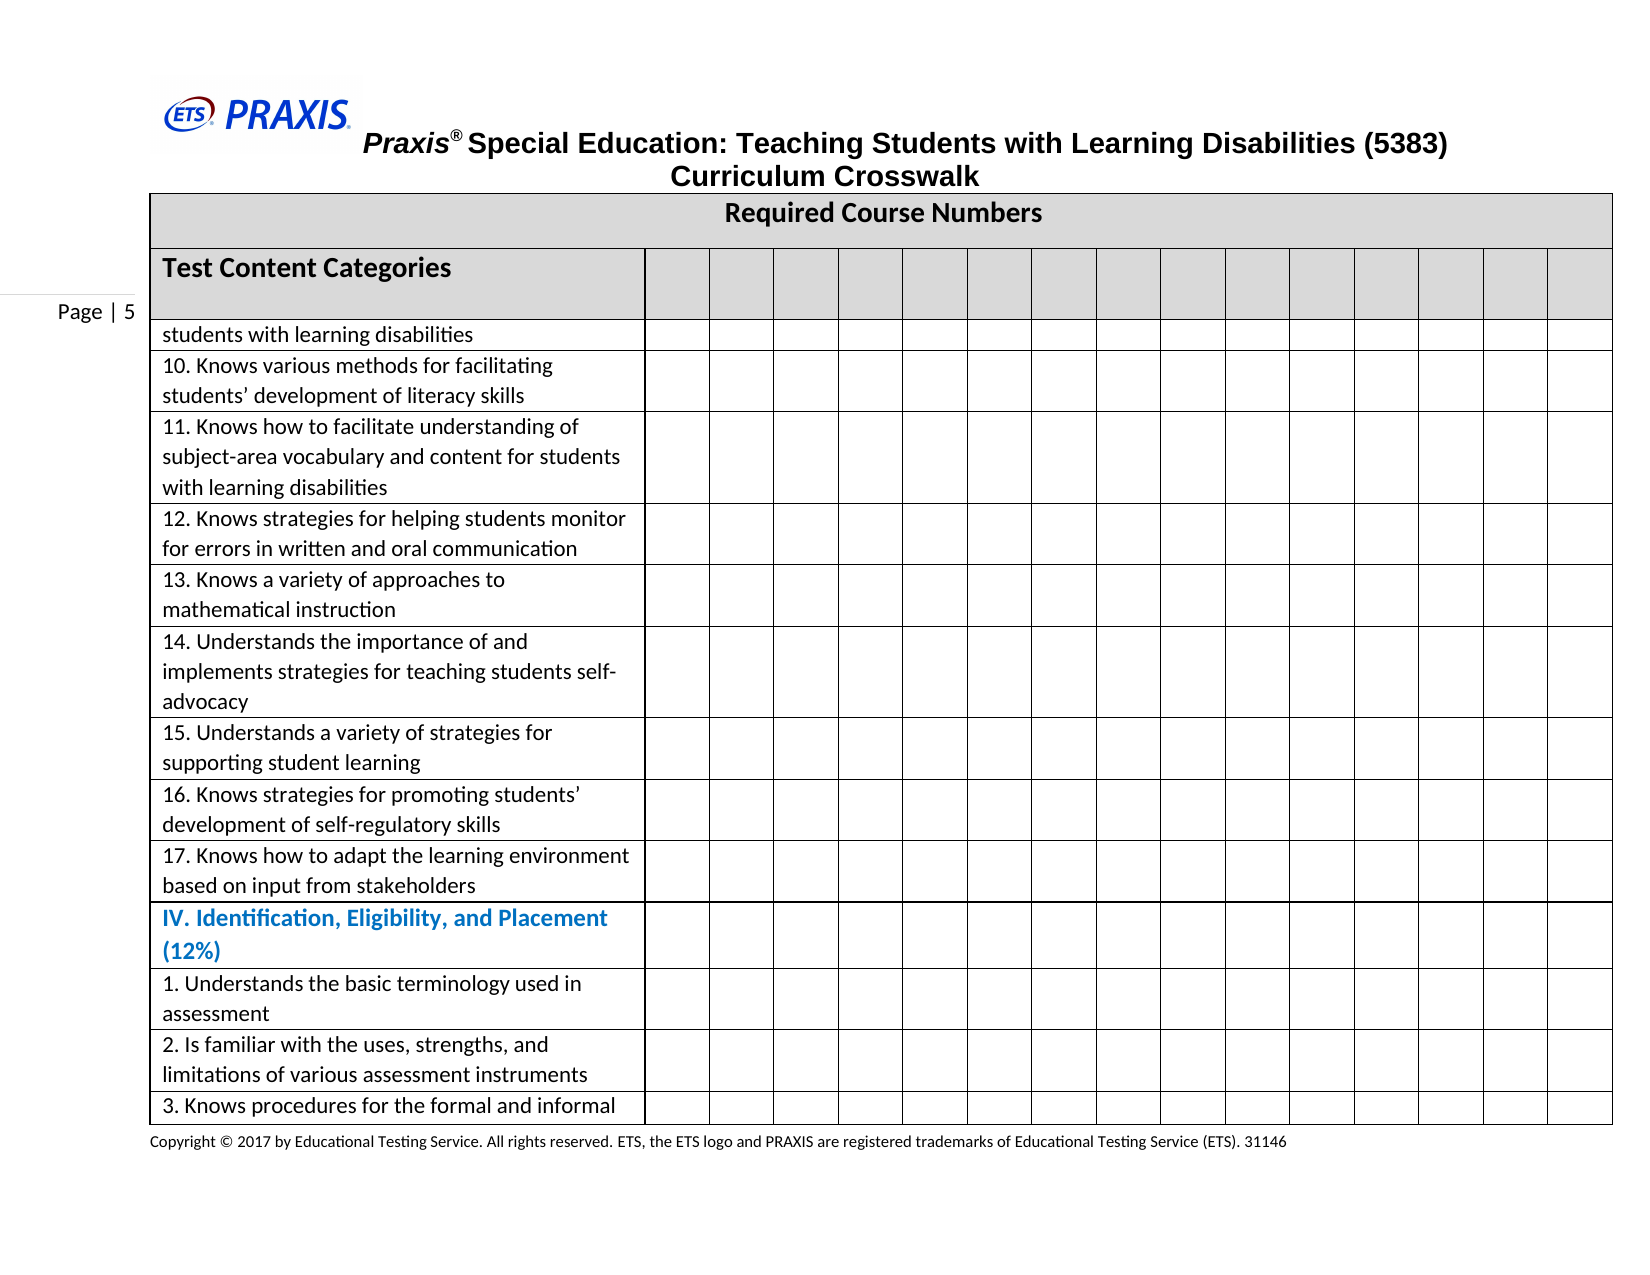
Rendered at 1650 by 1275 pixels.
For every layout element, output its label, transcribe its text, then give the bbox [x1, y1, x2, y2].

table_cell [1355, 1030, 1418, 1091]
table_cell [710, 780, 773, 840]
table_cell [646, 565, 709, 626]
table_cell [1097, 1092, 1160, 1124]
table_cell [1548, 1092, 1612, 1124]
table_cell [968, 780, 1031, 840]
table_cell [710, 718, 773, 779]
table_cell [903, 1092, 967, 1124]
table_cell [646, 412, 709, 503]
table_cell [1548, 780, 1612, 840]
table_cell [1548, 718, 1612, 779]
table_cell [1290, 903, 1354, 968]
table_cell [903, 841, 967, 901]
table_cell [1161, 780, 1225, 840]
table_cell [1484, 412, 1547, 503]
table_cell [1484, 249, 1547, 319]
table_cell [1226, 504, 1289, 564]
table_cell [1097, 841, 1160, 901]
table_cell [1419, 320, 1483, 350]
table_cell 9. Knows augmentative and assistive strategies for supporting and enhancing communication skills of students with learning disabilities [151, 320, 644, 350]
table_cell [1032, 903, 1096, 968]
table_cell [1290, 969, 1354, 1029]
table_cell [903, 249, 967, 319]
table_cell [710, 565, 773, 626]
table_cell [1226, 1092, 1289, 1124]
table_cell [1032, 320, 1096, 350]
table_cell [968, 320, 1031, 350]
table_cell [1355, 841, 1418, 901]
table_cell [1097, 504, 1160, 564]
table_cell [1548, 969, 1612, 1029]
table_cell [710, 969, 773, 1029]
table_cell [710, 412, 773, 503]
table_cell [1548, 1030, 1612, 1091]
table_cell [1419, 780, 1483, 840]
table_cell [903, 780, 967, 840]
table_cell [710, 903, 773, 968]
table_cell [968, 718, 1031, 779]
table_cell [1355, 718, 1418, 779]
table_cell [1290, 1092, 1354, 1124]
table_cell [1290, 351, 1354, 411]
table_cell 2. Is familiar with the uses, strengths, and limitations of various assessment instruments [151, 1030, 644, 1091]
table_cell [1419, 903, 1483, 968]
table_cell [839, 565, 902, 626]
table_cell [1548, 320, 1612, 350]
table_cell [1484, 969, 1547, 1029]
table_cell [646, 780, 709, 840]
table_cell [903, 903, 967, 968]
table_cell [1290, 780, 1354, 840]
table_cell 15. Understands a variety of strategies for supporting student learning [151, 718, 644, 779]
table_cell [1548, 249, 1612, 319]
table_cell [774, 1092, 838, 1124]
table_cell [1097, 351, 1160, 411]
table_cell Test Content Categories [151, 249, 644, 319]
table_cell [968, 1092, 1031, 1124]
table_cell [968, 565, 1031, 626]
table_cell [774, 780, 838, 840]
table_cell 10. Knows various methods for facilitating students’ development of literacy skills [151, 351, 644, 411]
table_cell [903, 412, 967, 503]
table_cell [1161, 718, 1225, 779]
table_cell [1097, 903, 1160, 968]
table_cell [1161, 320, 1225, 350]
table_cell [1355, 780, 1418, 840]
table_cell 16. Knows strategies for promoting students’ development of self-regulatory skills [151, 780, 644, 840]
table_cell [1290, 412, 1354, 503]
table_cell [1226, 718, 1289, 779]
table_cell [1226, 969, 1289, 1029]
table_cell [1419, 249, 1483, 319]
table_header Required Course Numbers [151, 194, 1612, 248]
table_cell 14. Understands the importance of and implements strategies for teaching students self-advocacy [151, 627, 644, 717]
table_cell [1484, 841, 1547, 901]
table_cell [1097, 412, 1160, 503]
table_cell [968, 841, 1031, 901]
table_cell [1355, 351, 1418, 411]
table_cell 3. Knows procedures for the formal and informal assessment of students with learning disabilities [151, 1092, 644, 1124]
table_cell [646, 351, 709, 411]
table_cell [710, 320, 773, 350]
table_cell [1032, 504, 1096, 564]
table_cell [710, 351, 773, 411]
table_cell [968, 412, 1031, 503]
table_cell [839, 351, 902, 411]
table_cell [646, 249, 709, 319]
table_cell [646, 903, 709, 968]
table_cell [774, 320, 838, 350]
table_cell [1290, 504, 1354, 564]
table_cell [1097, 565, 1160, 626]
table_cell [1419, 504, 1483, 564]
table_cell [1419, 565, 1483, 626]
table_cell [710, 1092, 773, 1124]
table_cell [774, 412, 838, 503]
table_cell [1290, 841, 1354, 901]
table_cell [646, 320, 709, 350]
table_cell [1097, 249, 1160, 319]
table_cell [1290, 1030, 1354, 1091]
table_cell 11. Knows how to facilitate understanding of subject-area vocabulary and content for students with learning disabilities [151, 412, 644, 503]
table_cell [1419, 841, 1483, 901]
table_cell [839, 412, 902, 503]
table_cell [1355, 249, 1418, 319]
table_cell [1355, 504, 1418, 564]
table_cell 12. Knows strategies for helping students monitor for errors in written and oral communication [151, 504, 644, 564]
table_cell [1419, 969, 1483, 1029]
table_cell [839, 903, 902, 968]
table_cell [1484, 1092, 1547, 1124]
table_cell [774, 627, 838, 717]
table_cell [1419, 412, 1483, 503]
table_cell [903, 565, 967, 626]
table_cell [1290, 565, 1354, 626]
table_cell [839, 780, 902, 840]
table_cell [1548, 565, 1612, 626]
table_cell [968, 903, 1031, 968]
table_cell 1. Understands the basic terminology used in assessment [151, 969, 644, 1029]
table_cell [1419, 351, 1483, 411]
table_cell [1419, 1092, 1483, 1124]
table_cell [1484, 718, 1547, 779]
table_cell [646, 627, 709, 717]
table_cell [968, 1030, 1031, 1091]
table_cell [903, 627, 967, 717]
table_cell [1226, 565, 1289, 626]
table_cell [1290, 627, 1354, 717]
table_cell [1226, 320, 1289, 350]
table_cell [1032, 841, 1096, 901]
table_cell [1032, 351, 1096, 411]
table_cell [646, 718, 709, 779]
table_cell 17. Knows how to adapt the learning environment based on input from stakeholders [151, 841, 644, 901]
table_cell [1161, 627, 1225, 717]
table_cell [1290, 718, 1354, 779]
table_cell [1097, 320, 1160, 350]
table_cell [1032, 249, 1096, 319]
table_cell [1032, 718, 1096, 779]
table_cell [1419, 718, 1483, 779]
table_cell [968, 351, 1031, 411]
table_cell [839, 969, 902, 1029]
table_cell [646, 1092, 709, 1124]
table_cell [1032, 1092, 1096, 1124]
table_cell [1161, 969, 1225, 1029]
table_cell [1355, 1092, 1418, 1124]
table_cell [839, 1030, 902, 1091]
table_cell [968, 627, 1031, 717]
table_cell 13. Knows a variety of approaches to mathematical instruction [151, 565, 644, 626]
table_cell [774, 718, 838, 779]
table_cell [1355, 320, 1418, 350]
table_cell [839, 504, 902, 564]
table_cell [1548, 841, 1612, 901]
table_cell [1355, 627, 1418, 717]
table_cell [839, 841, 902, 901]
table_cell [1097, 718, 1160, 779]
table_cell [1032, 969, 1096, 1029]
table_cell [1355, 412, 1418, 503]
table_cell [710, 249, 773, 319]
table_cell [774, 841, 838, 901]
table_cell [1290, 249, 1354, 319]
table_cell IV. Identification, Eligibility, and Placement (12%) [151, 903, 644, 968]
table_cell [774, 565, 838, 626]
table_cell [1097, 780, 1160, 840]
table_cell [1032, 780, 1096, 840]
table_cell [1484, 351, 1547, 411]
picture [150, 75, 363, 154]
table_cell [1484, 565, 1547, 626]
table_cell [1226, 351, 1289, 411]
table_cell [774, 969, 838, 1029]
table_cell [1226, 249, 1289, 319]
table_cell [1226, 627, 1289, 717]
table_cell [1548, 412, 1612, 503]
table_cell [774, 1030, 838, 1091]
table_cell [1290, 320, 1354, 350]
table_cell [1484, 320, 1547, 350]
table_cell [1161, 1092, 1225, 1124]
table_cell [1161, 1030, 1225, 1091]
table_cell [1161, 565, 1225, 626]
table_cell [1355, 565, 1418, 626]
table_cell [1032, 1030, 1096, 1091]
table_cell [774, 249, 838, 319]
table_cell [646, 1030, 709, 1091]
table_cell [1548, 903, 1612, 968]
table_cell [1032, 565, 1096, 626]
table_cell [1484, 627, 1547, 717]
table_cell [1226, 1030, 1289, 1091]
table_cell [1548, 627, 1612, 717]
table_cell [1355, 903, 1418, 968]
table_cell [1226, 903, 1289, 968]
table_cell [1161, 504, 1225, 564]
table_cell [968, 249, 1031, 319]
table_cell [903, 351, 967, 411]
table_cell [646, 969, 709, 1029]
table_cell [903, 969, 967, 1029]
table_cell [1484, 903, 1547, 968]
table_cell [774, 351, 838, 411]
table_cell [710, 627, 773, 717]
table_cell [1419, 1030, 1483, 1091]
table_cell [1161, 351, 1225, 411]
table_cell [1161, 903, 1225, 968]
table_cell [1226, 412, 1289, 503]
table_cell [1161, 249, 1225, 319]
table_cell [839, 718, 902, 779]
table_cell [1226, 780, 1289, 840]
table_cell [774, 504, 838, 564]
table_cell [903, 504, 967, 564]
table_cell [839, 320, 902, 350]
table_cell [1097, 1030, 1160, 1091]
table_cell [646, 841, 709, 901]
table_cell [1032, 627, 1096, 717]
table_cell [1548, 351, 1612, 411]
table_cell [1097, 969, 1160, 1029]
table_cell [839, 249, 902, 319]
table_cell [1484, 780, 1547, 840]
table_cell [1355, 969, 1418, 1029]
table_cell [646, 504, 709, 564]
table_cell [903, 718, 967, 779]
table_cell [839, 627, 902, 717]
table_cell [1226, 841, 1289, 901]
table_cell [1419, 627, 1483, 717]
table_cell [774, 903, 838, 968]
table_cell [1484, 1030, 1547, 1091]
table_cell [903, 320, 967, 350]
table_cell [968, 504, 1031, 564]
table_cell [1548, 504, 1612, 564]
table_cell [1484, 504, 1547, 564]
table_cell [839, 1092, 902, 1124]
table_cell [710, 504, 773, 564]
table_cell [968, 969, 1031, 1029]
table_cell [710, 1030, 773, 1091]
table_cell [1032, 412, 1096, 503]
table_cell [903, 1030, 967, 1091]
table_cell [710, 841, 773, 901]
table_cell [1161, 841, 1225, 901]
table_cell [1097, 627, 1160, 717]
table_cell [1161, 412, 1225, 503]
